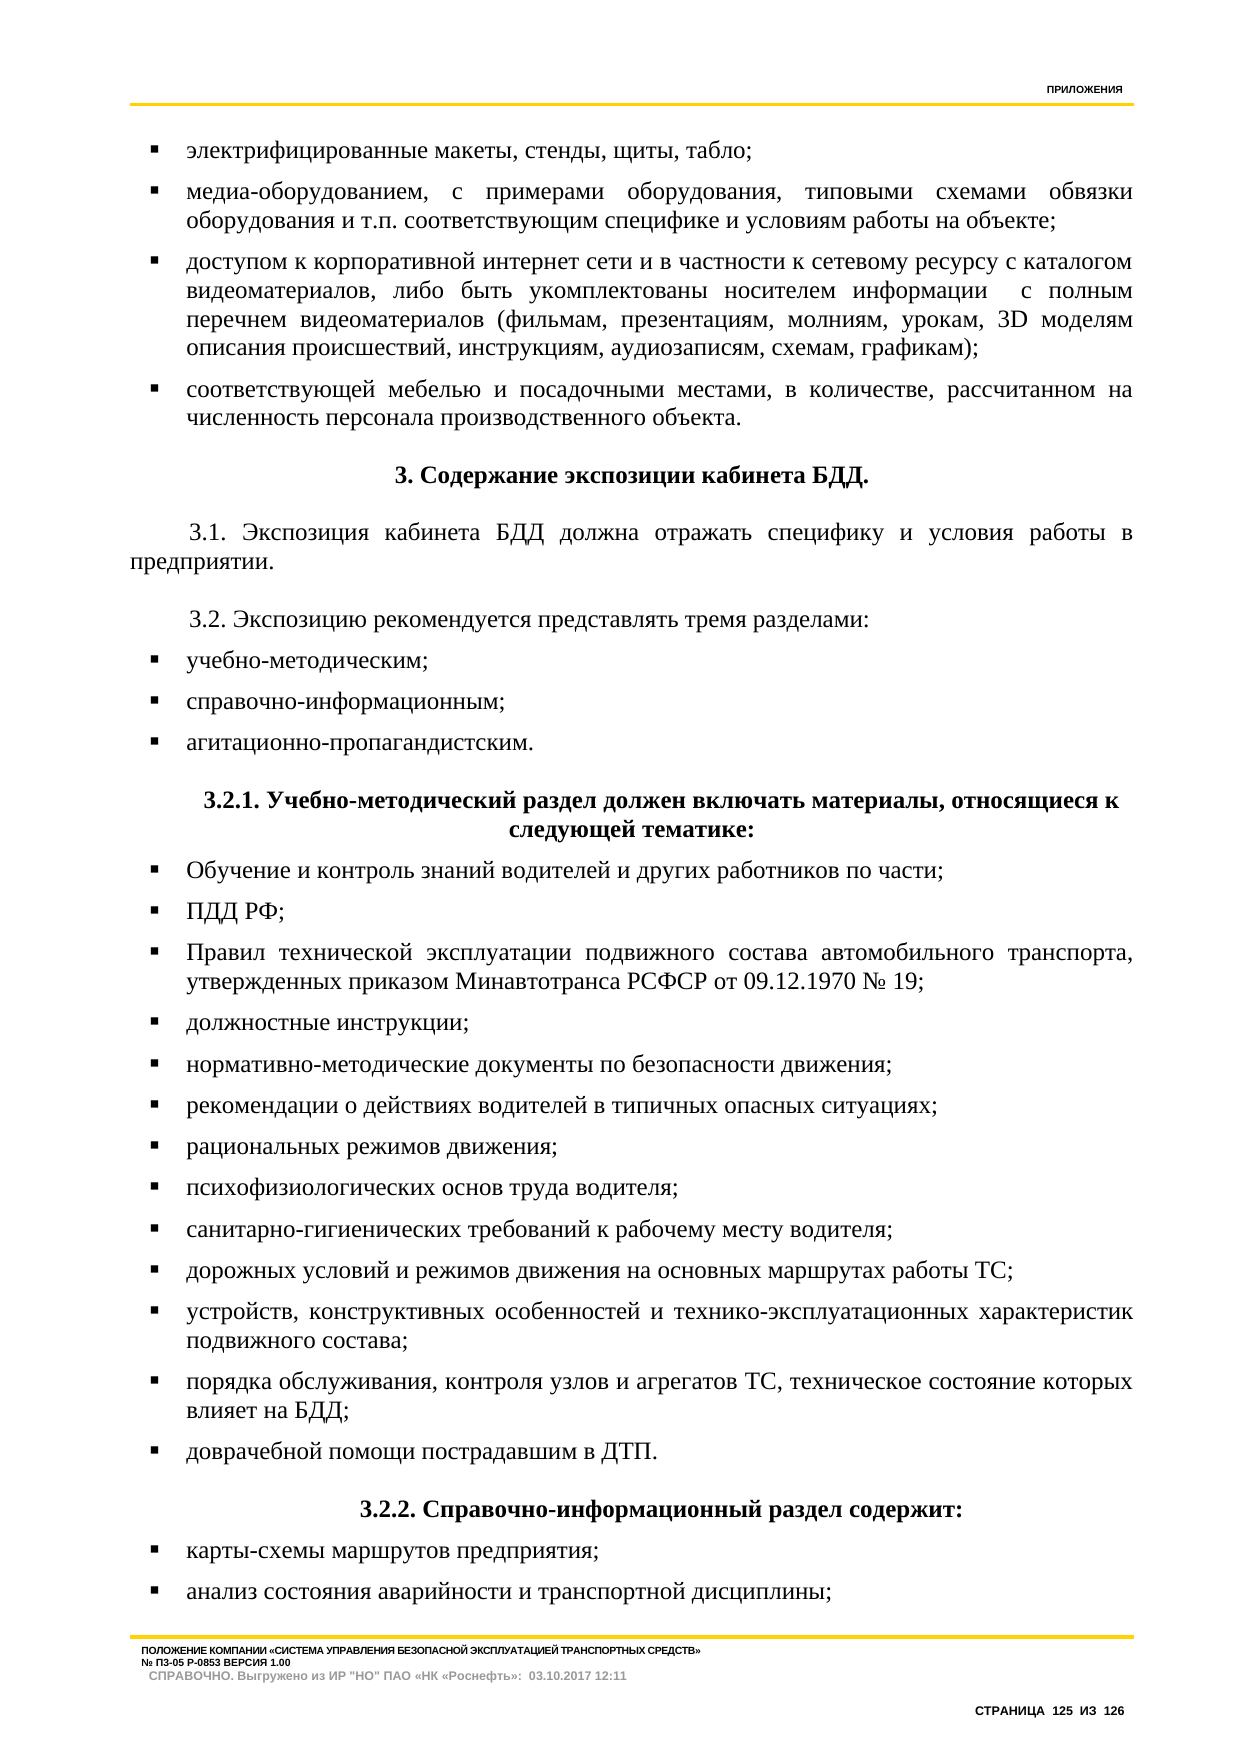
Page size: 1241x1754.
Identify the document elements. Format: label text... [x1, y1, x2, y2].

list должностные инструкции; [149, 1007, 1134, 1036]
list рекомендации о действиях водителей в типичных опасных ситуациях; [149, 1090, 1134, 1119]
list Правил технической эксплуатации подвижного состава автомобильного транспорта, утвержденных приказом Минавтотранса РСФСР от 09.12.1970 № 19; [149, 937, 1134, 995]
list дорожных условий и режимов движения на основных маршрутах работы ТС; [149, 1255, 1134, 1284]
list учебно-методическим; [149, 645, 1134, 674]
list устройств, конструктивных особенностей и технико-эксплуатационных характеристик подвижного состава; [149, 1296, 1134, 1354]
list ПДД РФ; [149, 896, 1134, 925]
text 3. Содержание экспозиции кабинета БДД. [130, 460, 1134, 489]
text 3.2. Экспозицию рекомендуется представлять тремя разделами: [130, 604, 1134, 632]
list доступом к корпоративной интернет сети и в частности к сетевому ресурсу с каталогом видеоматериалов, либо быть укомплектованы носителем информации с полным перечнем видеоматериалов (фильмам, презентациям, молниям, урокам, 3D моделям описания происшествий, инструкциям, аудиозаписям, схемам, графикам); [149, 246, 1134, 361]
list медиа-оборудованием, с примерами оборудования, типовыми схемами обвязки оборудования и т.п. соответствующим специфике и условиям работы на объекте; [149, 176, 1134, 234]
text 3.1. Экспозиция кабинета БДД должна отражать специфику и условия работы в предприятии. [130, 517, 1134, 575]
list доврачебной помощи пострадавшим в ДТП. [149, 1436, 1134, 1465]
list Обучение и контроль знаний водителей и других работников по части; [149, 855, 1134, 884]
list нормативно-методические документы по безопасности движения; [149, 1049, 1134, 1077]
list порядка обслуживания, контроля узлов и агрегатов ТС, техническое состояние которых влияет на БДД; [149, 1366, 1134, 1424]
list карты-схемы маршрутов предприятия; [149, 1535, 1134, 1564]
text 3.2.2. Справочно-информационный раздел содержит: [130, 1494, 1134, 1522]
list справочно-информационным; [149, 686, 1134, 715]
list психофизиологических основ труда водителя; [149, 1172, 1134, 1201]
text 3.2.1. Учебно-методический раздел должен включать материалы, относящиеся к следующей тематике: [130, 785, 1134, 842]
list электрифицированные макеты, стенды, щиты, табло; [149, 135, 1134, 164]
list рациональных режимов движения; [149, 1131, 1134, 1160]
list агитационно-пропагандистским. [149, 727, 1134, 756]
list анализ состояния аварийности и транспортной дисциплины; [149, 1576, 1134, 1605]
list соответствующей мебелью и посадочными местами, в количестве, рассчитанном на численность персонала производственного объекта. [149, 374, 1134, 431]
list санитарно-гигиенических требований к рабочему месту водителя; [149, 1214, 1134, 1242]
